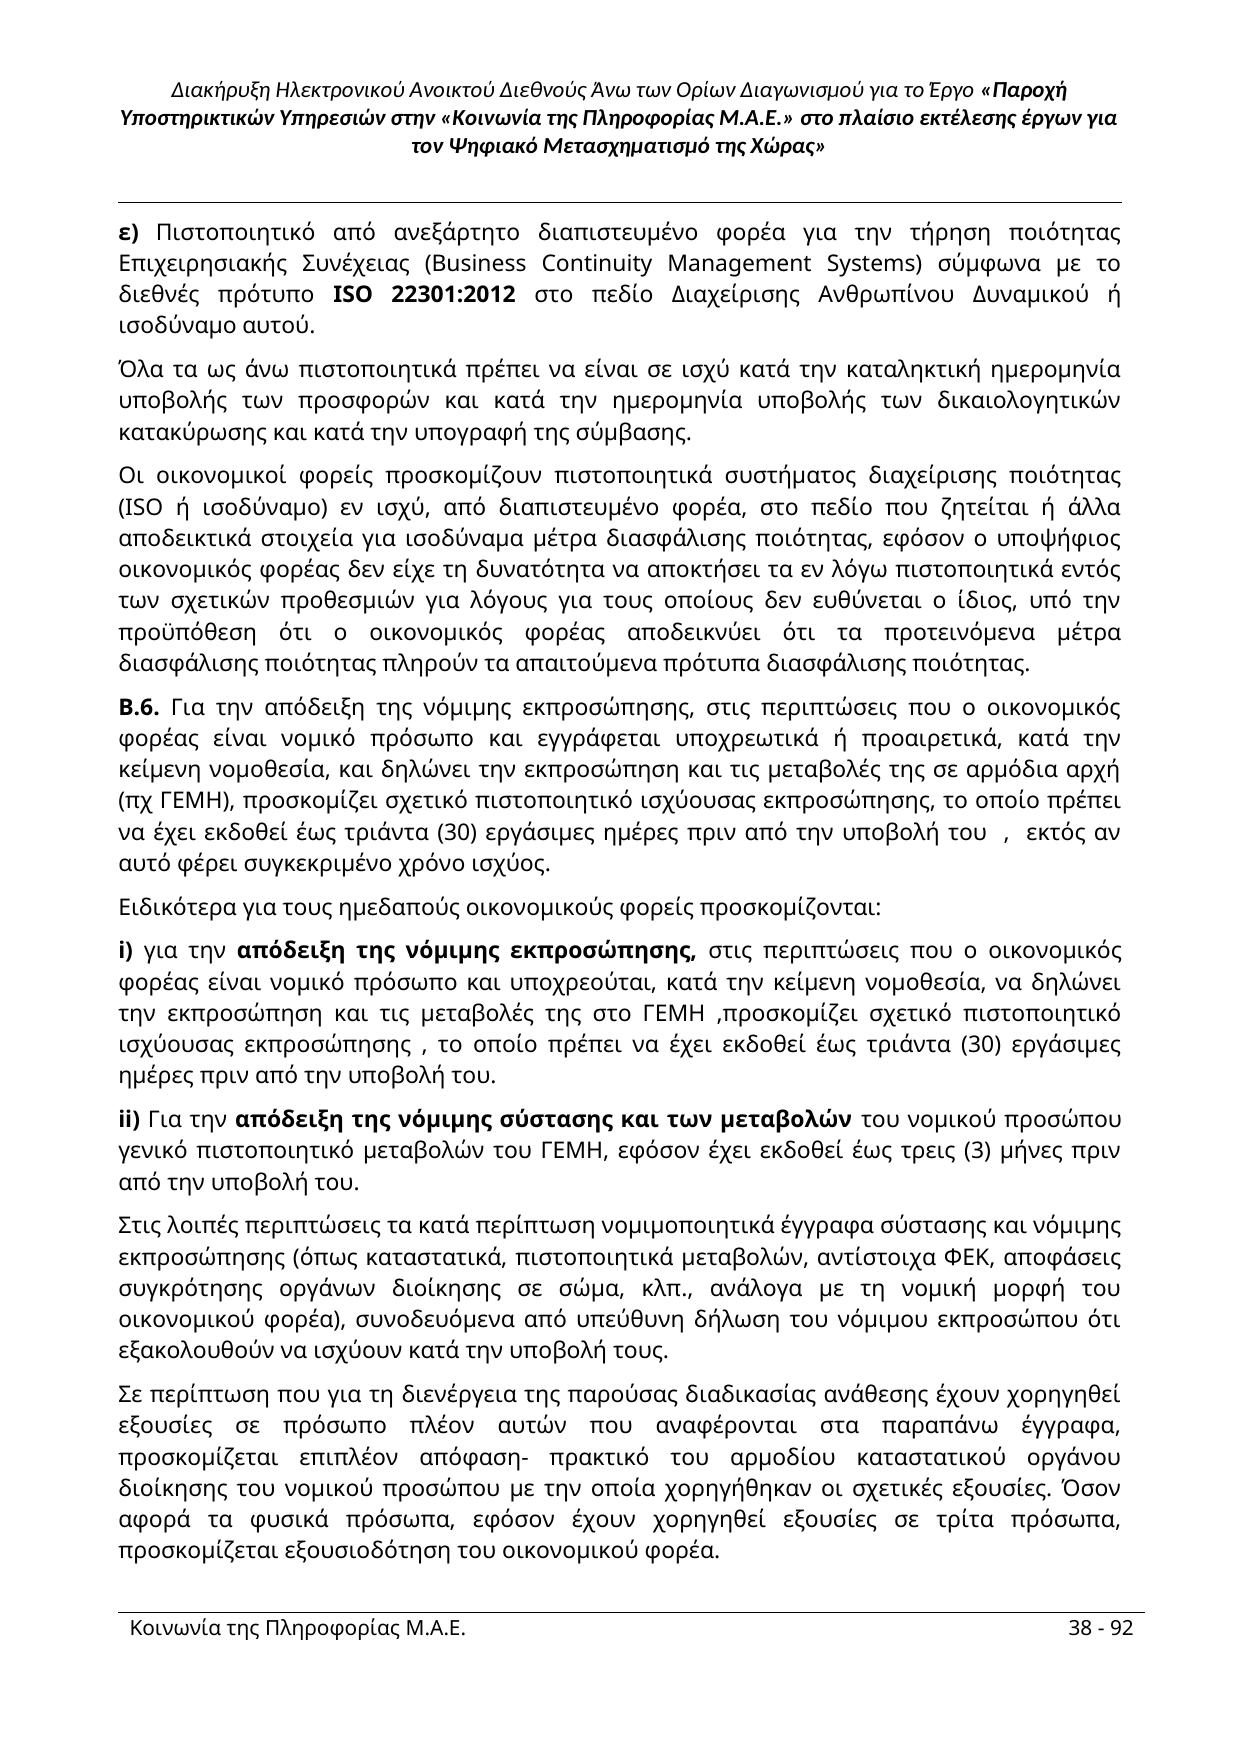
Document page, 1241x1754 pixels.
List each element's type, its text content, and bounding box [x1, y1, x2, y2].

text Στις λοιπές περιπτώσεις τα κατά περίπτωση νομιμοποιητικά έγγραφα σύστασης και νόμιμης εκπροσώπησης (όπως καταστατικά, πιστοποιητικά μεταβολών, αντίστοιχα ΦΕΚ, αποφάσεις συγκρότησης οργάνων διοίκησης σε σώμα, κλπ., ανάλογα με τη νομική μορφή του οικονομικού φορέα), συνοδευόμενα από υπεύθυνη δήλωση του νόμιμου εκπροσώπου ότι εξακολουθούν να ισχύουν κατά την υποβολή τους. [118, 1209, 1122, 1366]
text Σε περίπτωση που για τη διενέργεια της παρούσας διαδικασίας ανάθεσης έχουν χορηγηθεί εξουσίες σε πρόσωπο πλέον αυτών που αναφέρονται στα παραπάνω έγγραφα, προσκομίζεται επιπλέον απόφαση- πρακτικό του αρμοδίου καταστατικού οργάνου διοίκησης του νομικού προσώπου με την οποία χορηγήθηκαν οι σχετικές εξουσίες. Όσον αφορά τα φυσικά πρόσωπα, εφόσον έχουν χορηγηθεί εξουσίες σε τρίτα πρόσωπα, προσκομίζεται εξουσιοδότηση του οικονομικού φορέα. [118, 1378, 1122, 1566]
text Ειδικότερα για τους ημεδαπούς οικονομικούς φορείς προσκομίζονται: [118, 891, 1122, 922]
text ii) Για την απόδειξη της νόμιμης σύστασης και των μεταβολών του νομικού προσώπου γενικό πιστοποιητικό μεταβολών του ΓΕΜΗ, εφόσον έχει εκδοθεί έως τρεις (3) μήνες πριν από την υποβολή του. [118, 1103, 1122, 1197]
text ε) Πιστοποιητικό από ανεξάρτητο διαπιστευμένο φορέα για την τήρηση ποιότητας Επιχειρησιακής Συνέχειας (Business Continuity Management Systems) σύμφωνα µε το διεθνές πρότυπο ISO 22301:2012 στο πεδίο Διαχείρισης Ανθρωπίνου Δυναμικού ή ισοδύναμο αυτού. [118, 216, 1122, 341]
text Β.6. Για την απόδειξη της νόμιμης εκπροσώπησης, στις περιπτώσεις που ο οικονομικός φορέας είναι νομικό πρόσωπο και εγγράφεται υποχρεωτικά ή προαιρετικά, κατά την κείμενη νομοθεσία, και δηλώνει την εκπροσώπηση και τις μεταβολές της σε αρμόδια αρχή (πχ ΓΕΜΗ), προσκομίζει σχετικό πιστοποιητικό ισχύουσας εκπροσώπησης, το οποίο πρέπει να έχει εκδοθεί έως τριάντα (30) εργάσιμες ημέρες πριν από την υποβολή του , εκτός αν αυτό φέρει συγκεκριμένο χρόνο ισχύος. [118, 691, 1122, 878]
text i) για την απόδειξη της νόμιμης εκπροσώπησης, στις περιπτώσεις που ο οικονομικός φορέας είναι νομικό πρόσωπο και υποχρεούται, κατά την κείμενη νομοθεσία, να δηλώνει την εκπροσώπηση και τις μεταβολές της στο ΓΕΜΗ ,προσκομίζει σχετικό πιστοποιητικό ισχύουσας εκπροσώπησης , το οποίο πρέπει να έχει εκδοθεί έως τριάντα (30) εργάσιμες ημέρες πριν από την υποβολή του. [118, 934, 1122, 1091]
text Όλα τα ως άνω πιστοποιητικά πρέπει να είναι σε ισχύ κατά την καταληκτική ημερομηνία υποβολής των προσφορών και κατά την ημερομηνία υποβολής των δικαιολογητικών κατακύρωσης και κατά την υπογραφή της σύμβασης. [118, 353, 1122, 447]
text Οι οικονομικοί φορείς προσκομίζουν πιστοποιητικά συστήματος διαχείρισης ποιότητας (ISO ή ισοδύναμο) εν ισχύ, από διαπιστευμένο φορέα, στο πεδίο που ζητείται ή άλλα αποδεικτικά στοιχεία για ισοδύναμα μέτρα διασφάλισης ποιότητας, εφόσον ο υποψήφιος οικονομικός φορέας δεν είχε τη δυνατότητα να αποκτήσει τα εν λόγω πιστοποιητικά εντός των σχετικών προθεσμιών για λόγους για τους οποίους δεν ευθύνεται ο ίδιος, υπό την προϋπόθεση ότι ο οικονομικός φορέας αποδεικνύει ότι τα προτεινόμενα μέτρα διασφάλισης ποιότητας πληρούν τα απαιτούμενα πρότυπα διασφάλισης ποιότητας. [118, 459, 1122, 678]
